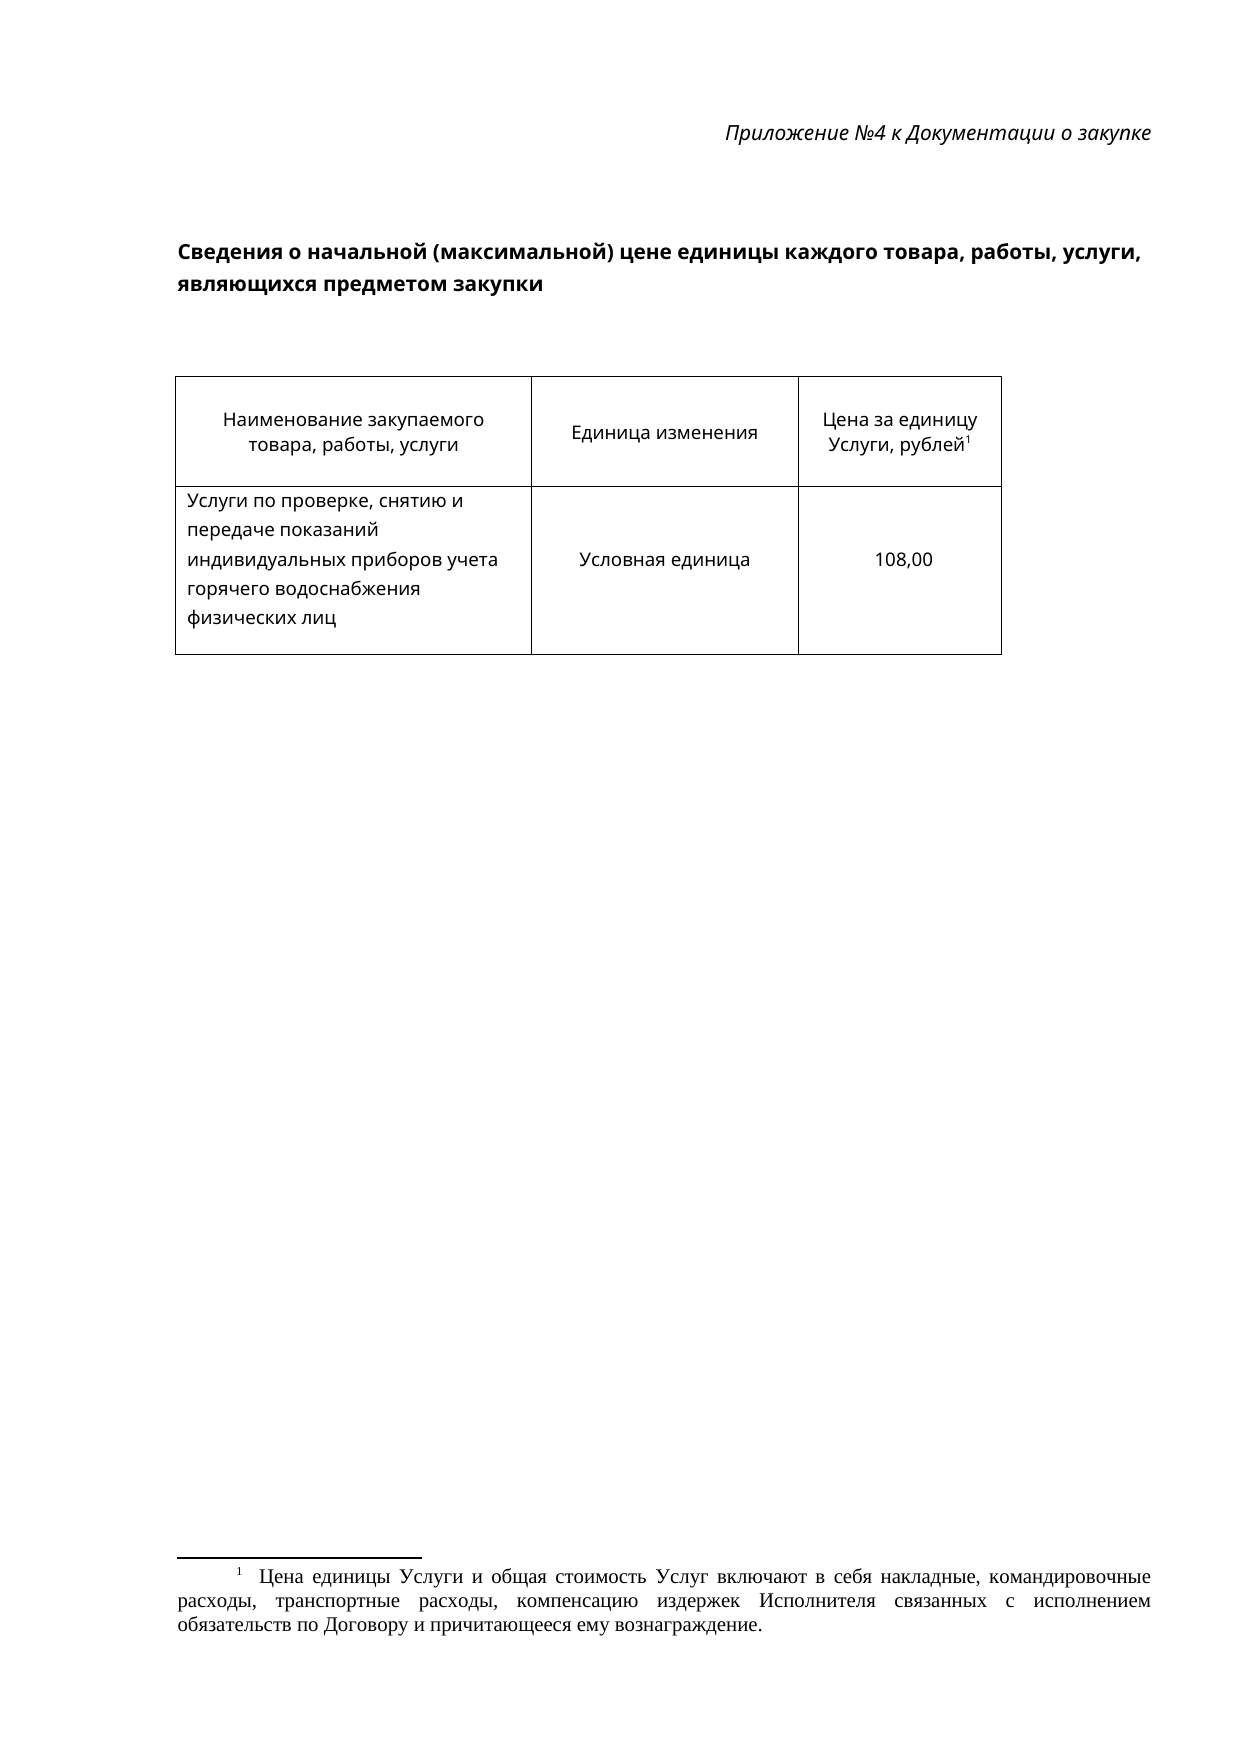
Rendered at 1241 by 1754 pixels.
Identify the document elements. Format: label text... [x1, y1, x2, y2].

table_header Единица изменения [532, 377, 798, 486]
table_cell Условная единица [532, 487, 798, 654]
table_header Наименование закупаемого товара, работы, услуги [176, 377, 531, 486]
list Приложение №4 к Документации о закупке [252, 118, 1152, 147]
table_header Цена за единицу Услуги, рублей [799, 377, 1001, 486]
table_cell Услуги по проверке, снятию и передаче показаний индивидуальных приборов учета горячего водоснабжения физических лиц [176, 487, 531, 654]
table_cell 108,00 [799, 487, 1001, 654]
text Сведения о начальной (максимальной) цене единицы каждого товара, работы, услуги, являющихся предметом закупки [177, 237, 1152, 298]
